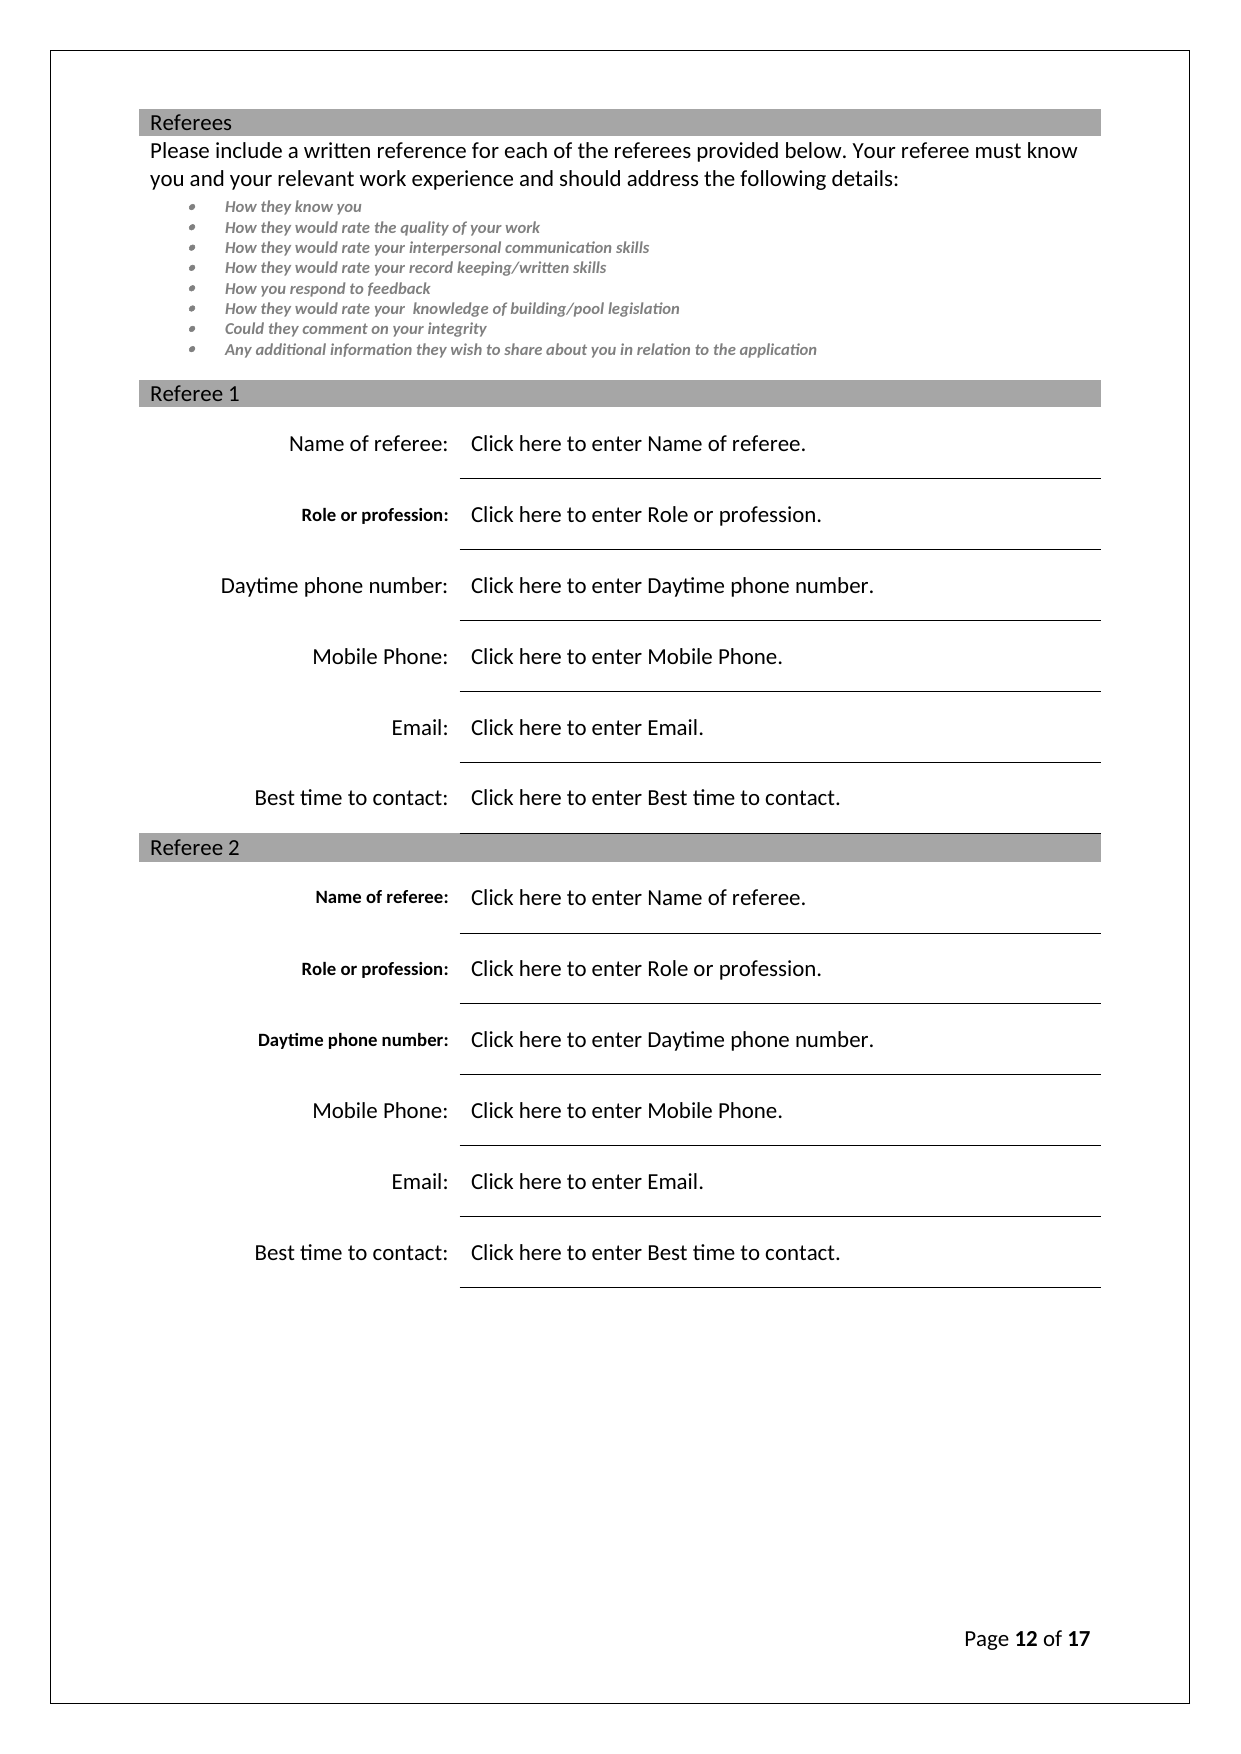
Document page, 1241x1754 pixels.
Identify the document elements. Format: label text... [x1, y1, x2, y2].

table_cell [139, 1074, 459, 1145]
table_cell [139, 762, 459, 832]
table_cell [139, 549, 459, 620]
table_cell [139, 408, 459, 478]
table_header [139, 109, 1101, 136]
table_cell [139, 833, 1101, 862]
table_cell [139, 620, 459, 691]
table_cell [139, 1216, 459, 1287]
table_cell [139, 380, 1101, 407]
table_cell : [139, 478, 459, 549]
table_cell : [139, 933, 459, 1003]
table_cell : [139, 862, 459, 932]
table_cell : [139, 1003, 459, 1074]
table_cell [139, 1145, 459, 1216]
table_cell [139, 691, 459, 762]
